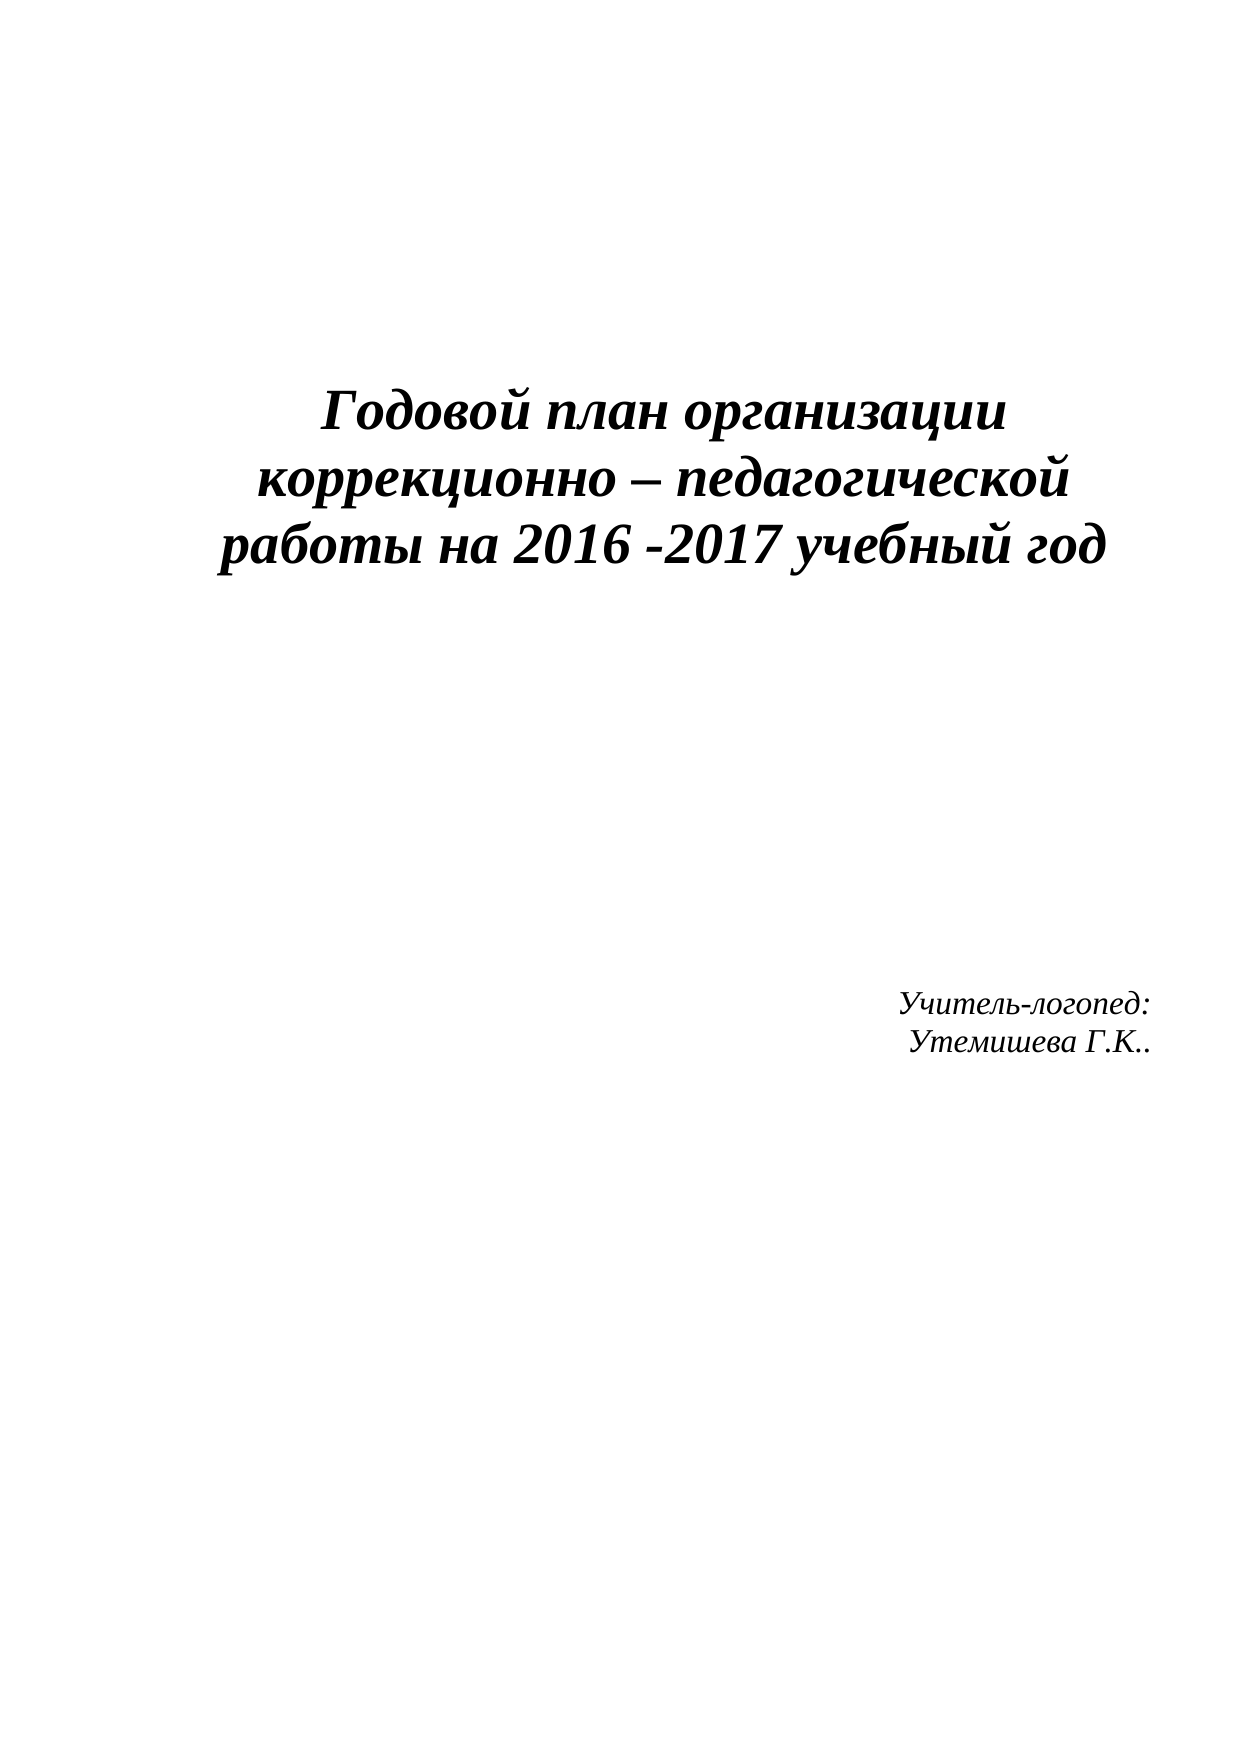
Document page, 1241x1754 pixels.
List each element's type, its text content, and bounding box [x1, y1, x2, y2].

text Учитель-логопед: [177, 983, 1152, 1021]
text Утемишева Г.К.. [177, 1021, 1152, 1060]
text Годовой план организации коррекционно – педагогической работы на 2016 -2017 учебный год [177, 374, 1152, 576]
